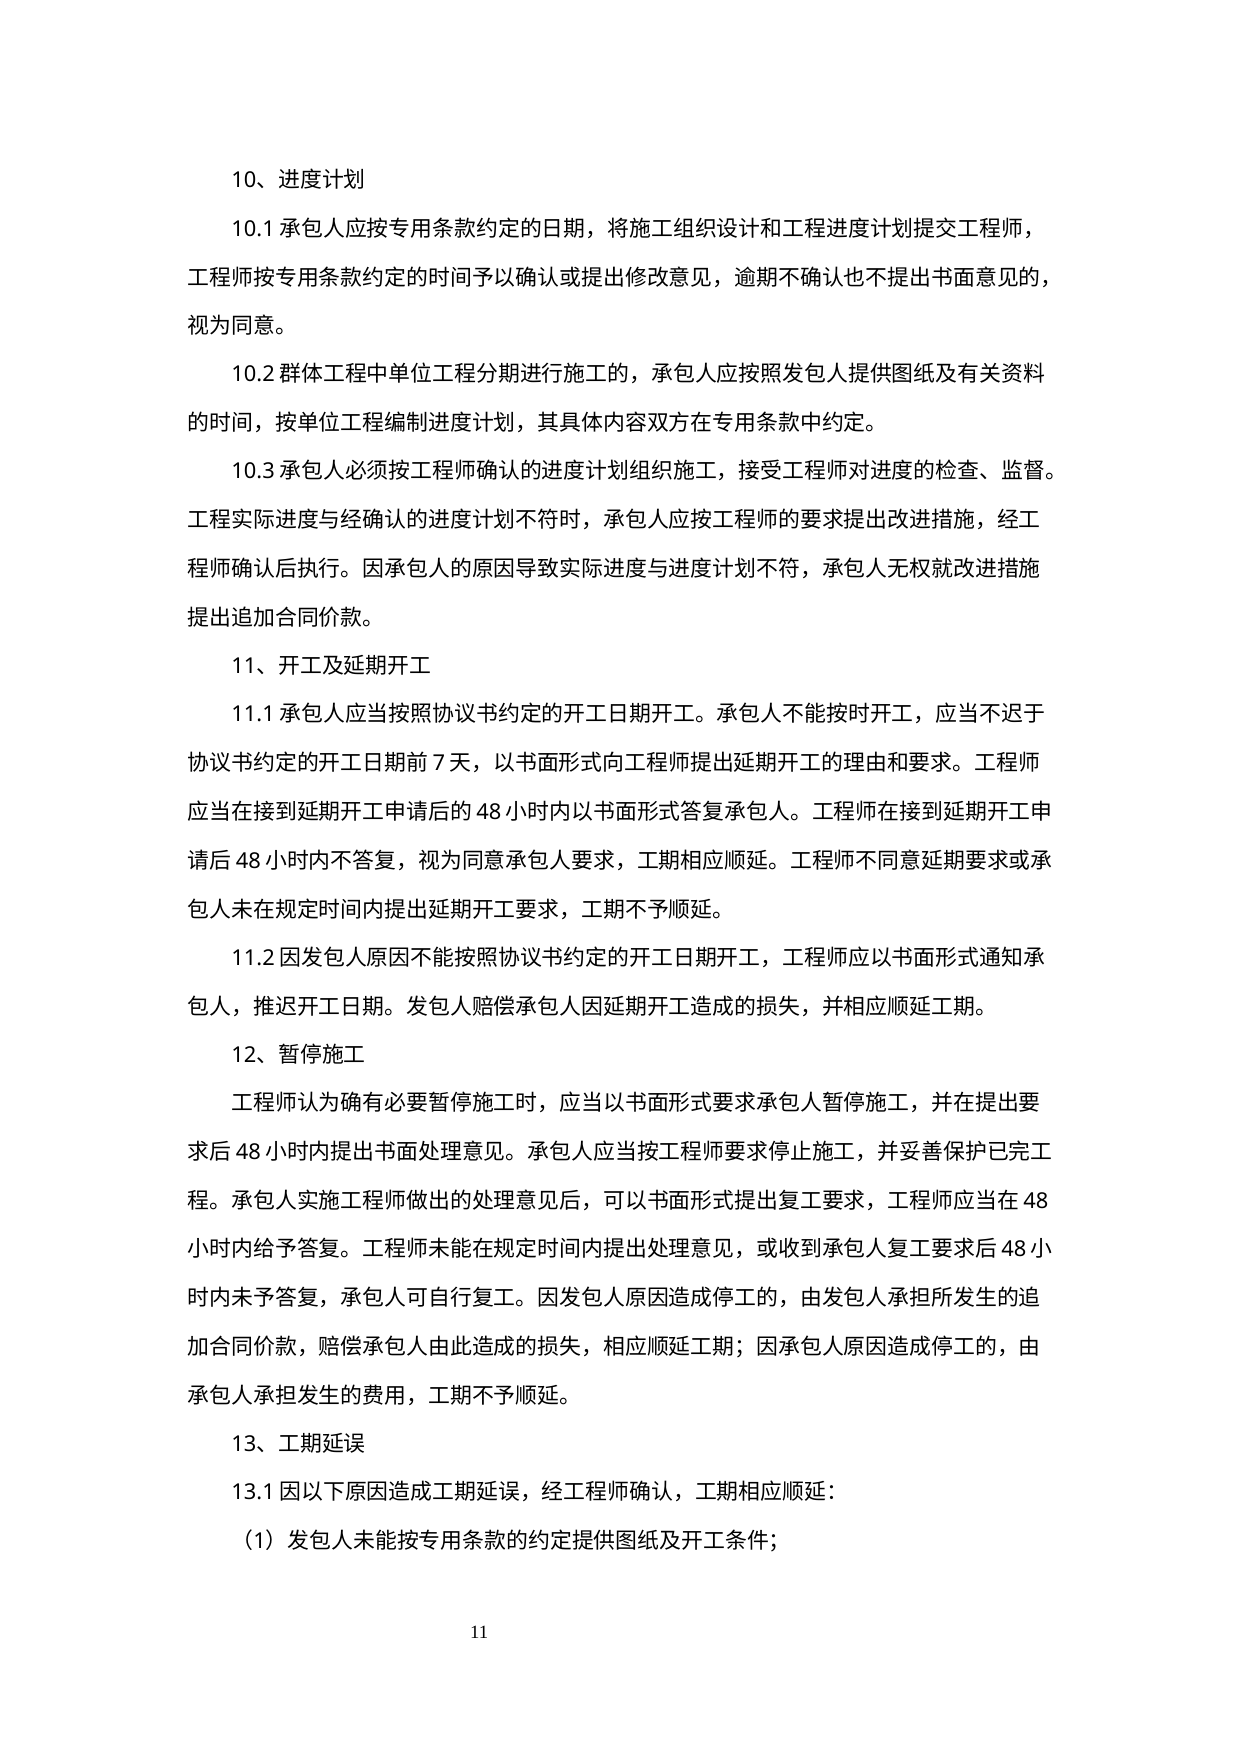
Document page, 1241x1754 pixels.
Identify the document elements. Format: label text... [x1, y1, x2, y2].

text 工程师认为确有必要暂停施工时，应当以书面形式要求承包人暂停施工，并在提出要求后48小时内提出书面处理意见。承包人应当按工程师要求停止施工，并妥善保护已完工程。承包人实施工程师做出的处理意见后，可以书面形式提出复工要求，工程师应当在48小时内给予答复。工程师未能在规定时间内提出处理意见，或收到承包人复工要求后48小时内未予答复，承包人可自行复工。因发包人原因造成停工的，由发包人承担所发生的追加合同价款，赔偿承包人由此造成的损失，相应顺延工期；因承包人原因造成停工的，由承包人承担发生的费用，工期不予顺延。 [187, 1085, 1053, 1410]
text 11.2因发包人原因不能按照协议书约定的开工日期开工，工程师应以书面形式通知承包人，推迟开工日期。发包人赔偿承包人因延期开工造成的损失，并相应顺延工期。 [187, 939, 1053, 1021]
text 10.3承包人必须按工程师确认的进度计划组织施工，接受工程师对进度的检查、监督。工程实际进度与经确认的进度计划不符时，承包人应按工程师的要求提出改进措施，经工程师确认后执行。因承包人的原因导致实际进度与进度计划不符，承包人无权就改进措施提出追加合同价款。 [187, 453, 1053, 632]
text 13、工期延误 [187, 1426, 1053, 1458]
text 10.2群体工程中单位工程分期进行施工的，承包人应按照发包人提供图纸及有关资料的时间，按单位工程编制进度计划，其具体内容双方在专用条款中约定。 [187, 356, 1053, 437]
text 11、开工及延期开工 [187, 648, 1053, 680]
text 13.1因以下原因造成工期延误，经工程师确认，工期相应顺延： [187, 1474, 1053, 1507]
text 12、暂停施工 [187, 1037, 1053, 1069]
text 10、进度计划 [187, 162, 1053, 194]
text 11.1承包人应当按照协议书约定的开工日期开工。承包人不能按时开工，应当不迟于协议书约定的开工日期前7天，以书面形式向工程师提出延期开工的理由和要求。工程师应当在接到延期开工申请后的48小时内以书面形式答复承包人。工程师在接到延期开工申请后48小时内不答复，视为同意承包人要求，工期相应顺延。工程师不同意延期要求或承包人未在规定时间内提出延期开工要求，工期不予顺延。 [187, 696, 1053, 924]
text 10.1承包人应按专用条款约定的日期，将施工组织设计和工程进度计划提交工程师，工程师按专用条款约定的时间予以确认或提出修改意见，逾期不确认也不提出书面意见的，视为同意。 [187, 210, 1053, 340]
text （1）发包人未能按专用条款的约定提供图纸及开工条件； [187, 1522, 1053, 1555]
